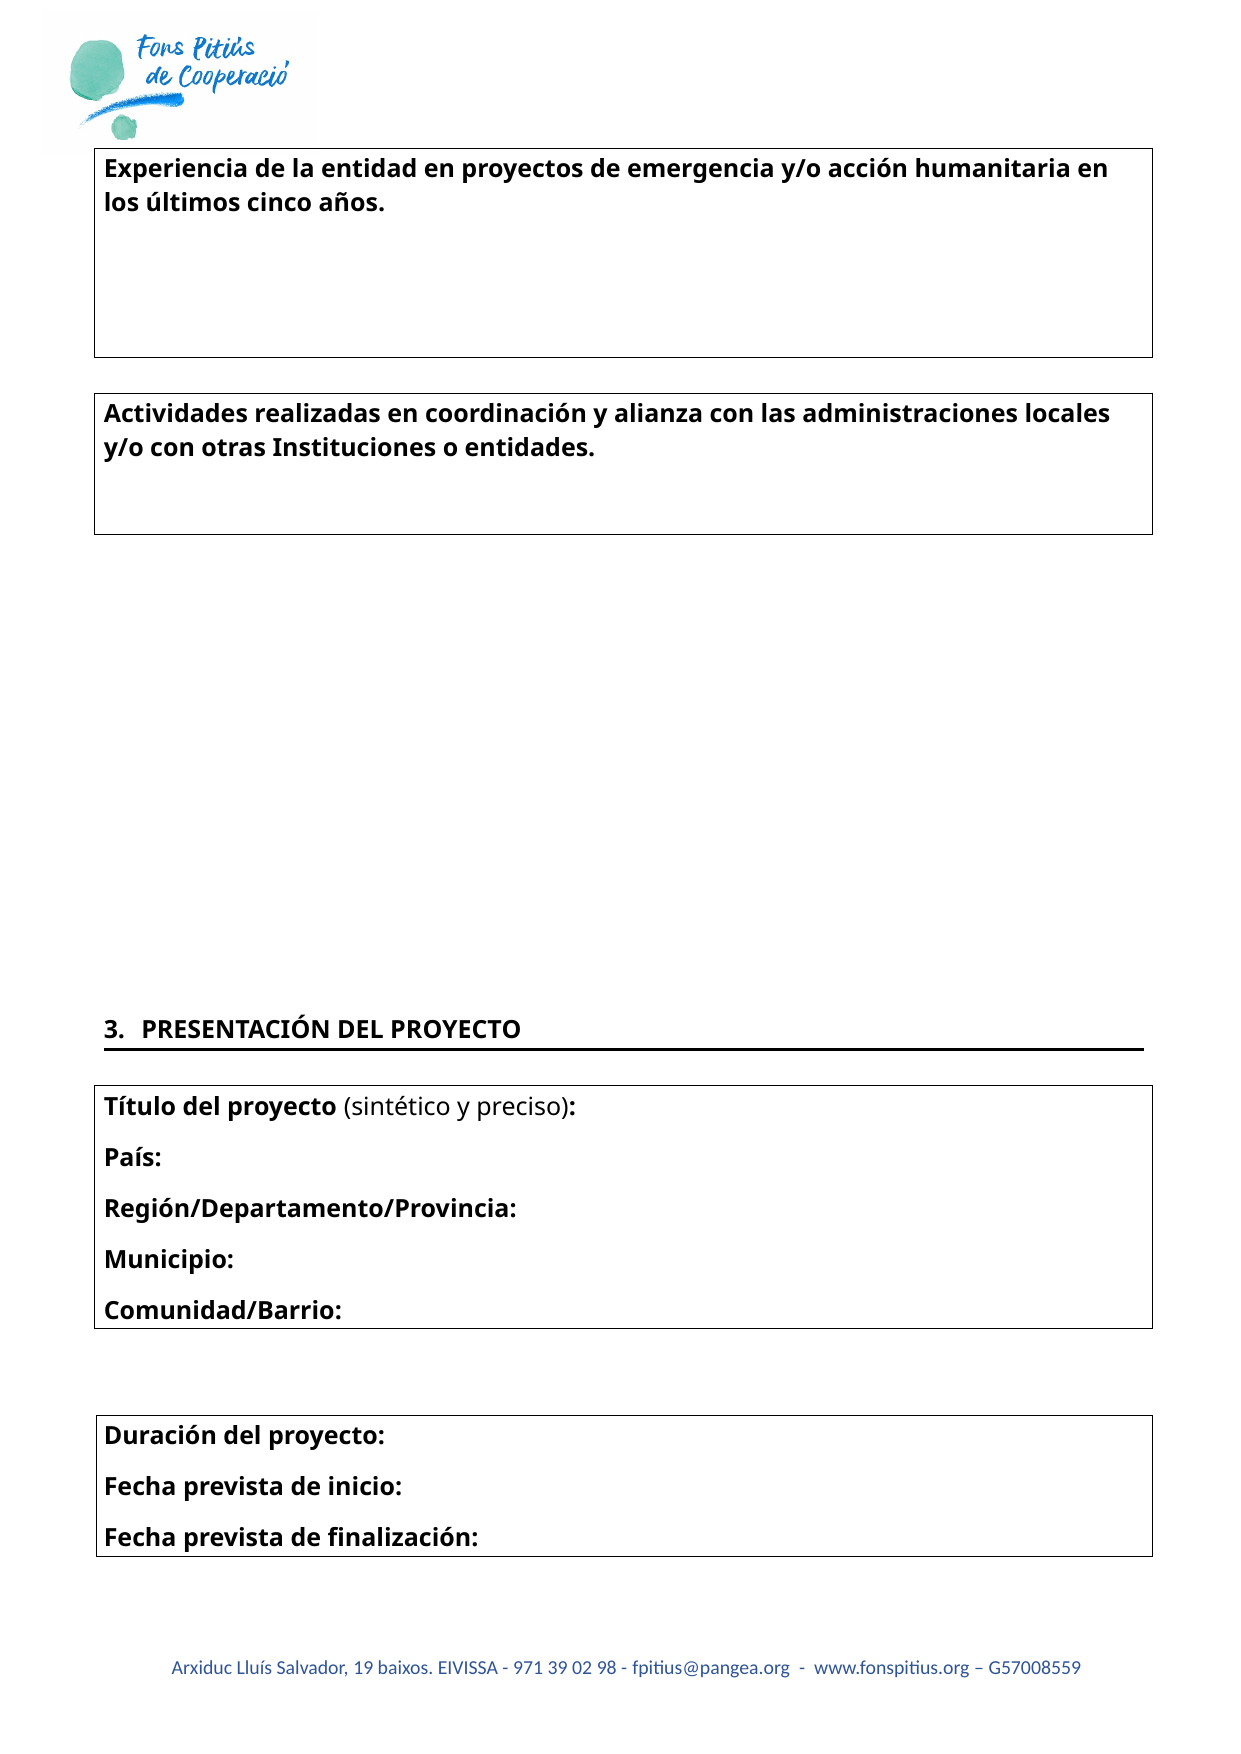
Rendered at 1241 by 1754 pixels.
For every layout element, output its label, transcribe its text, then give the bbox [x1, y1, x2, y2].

text Municipio: [95, 1238, 1152, 1275]
text Comunidad/Barrio: [95, 1289, 1152, 1328]
picture [41, 9, 319, 155]
list PRESENTACIÓN DEL PROYECTO [103, 1012, 1144, 1051]
text Región/Departamento/Provincia: [95, 1187, 1152, 1224]
text Experiencia de la entidad en proyectos de emergencia y/o acción humanitaria en los últimos cinco años. [95, 149, 1152, 219]
text Actividades realizadas en coordinación y alianza con las administraciones locales y/o con otras Instituciones o entidades. [95, 394, 1152, 464]
text Duración del proyecto: [97, 1416, 1152, 1452]
text Fecha prevista de finalización: [97, 1517, 1152, 1556]
text Fecha prevista de inicio: [97, 1466, 1152, 1503]
text Título del proyecto (sintético y preciso): [95, 1086, 1152, 1122]
text País: [95, 1136, 1152, 1173]
